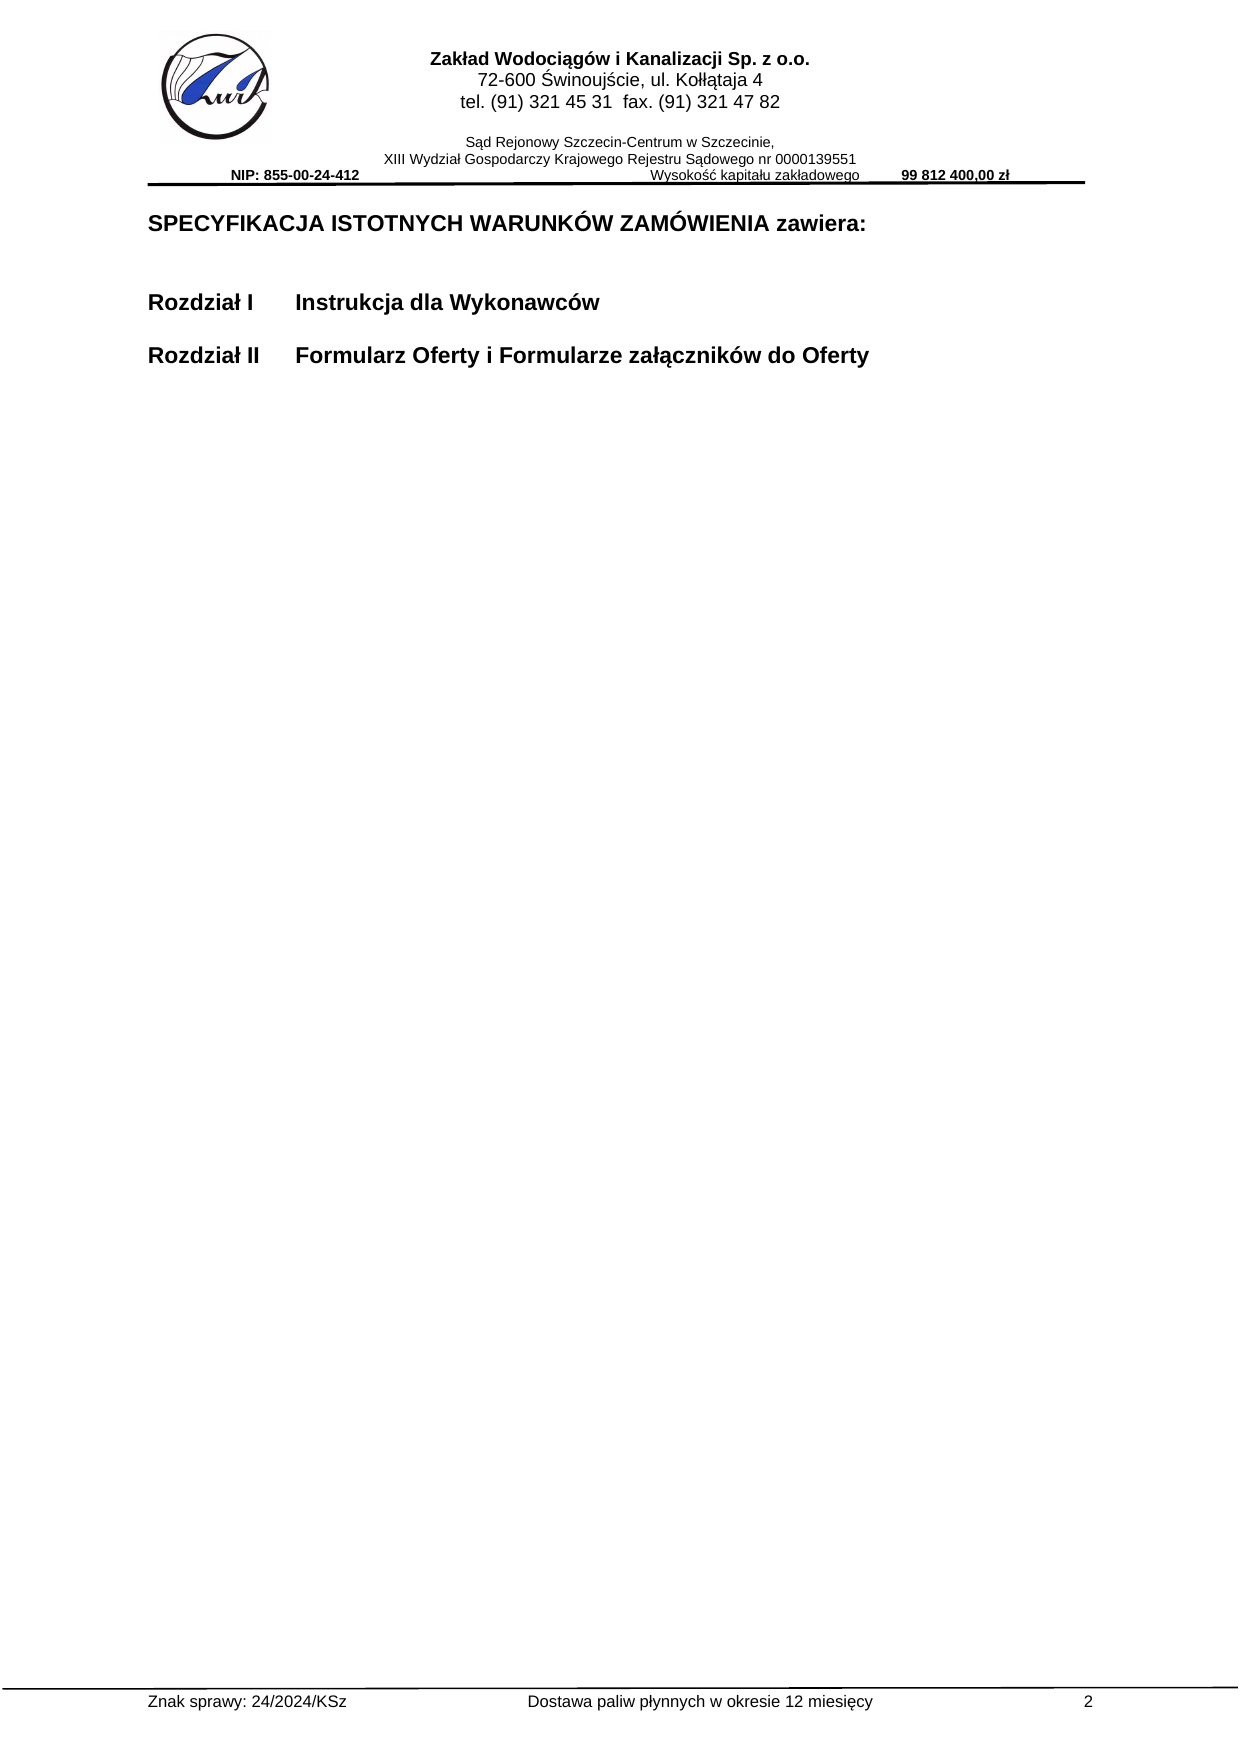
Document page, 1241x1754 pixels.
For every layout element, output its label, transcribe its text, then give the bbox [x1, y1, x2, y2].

text Rozdział I Instrukcja dla Wykonawców [148, 289, 1092, 316]
text Rozdział II Formularz Oferty i Formularze załączników do Oferty [148, 342, 1092, 368]
text SPECYFIKACJA ISTOTNYCH WARUNKÓW ZAMÓWIENIA zawiera: [148, 210, 1092, 237]
picture [158, 31, 272, 144]
